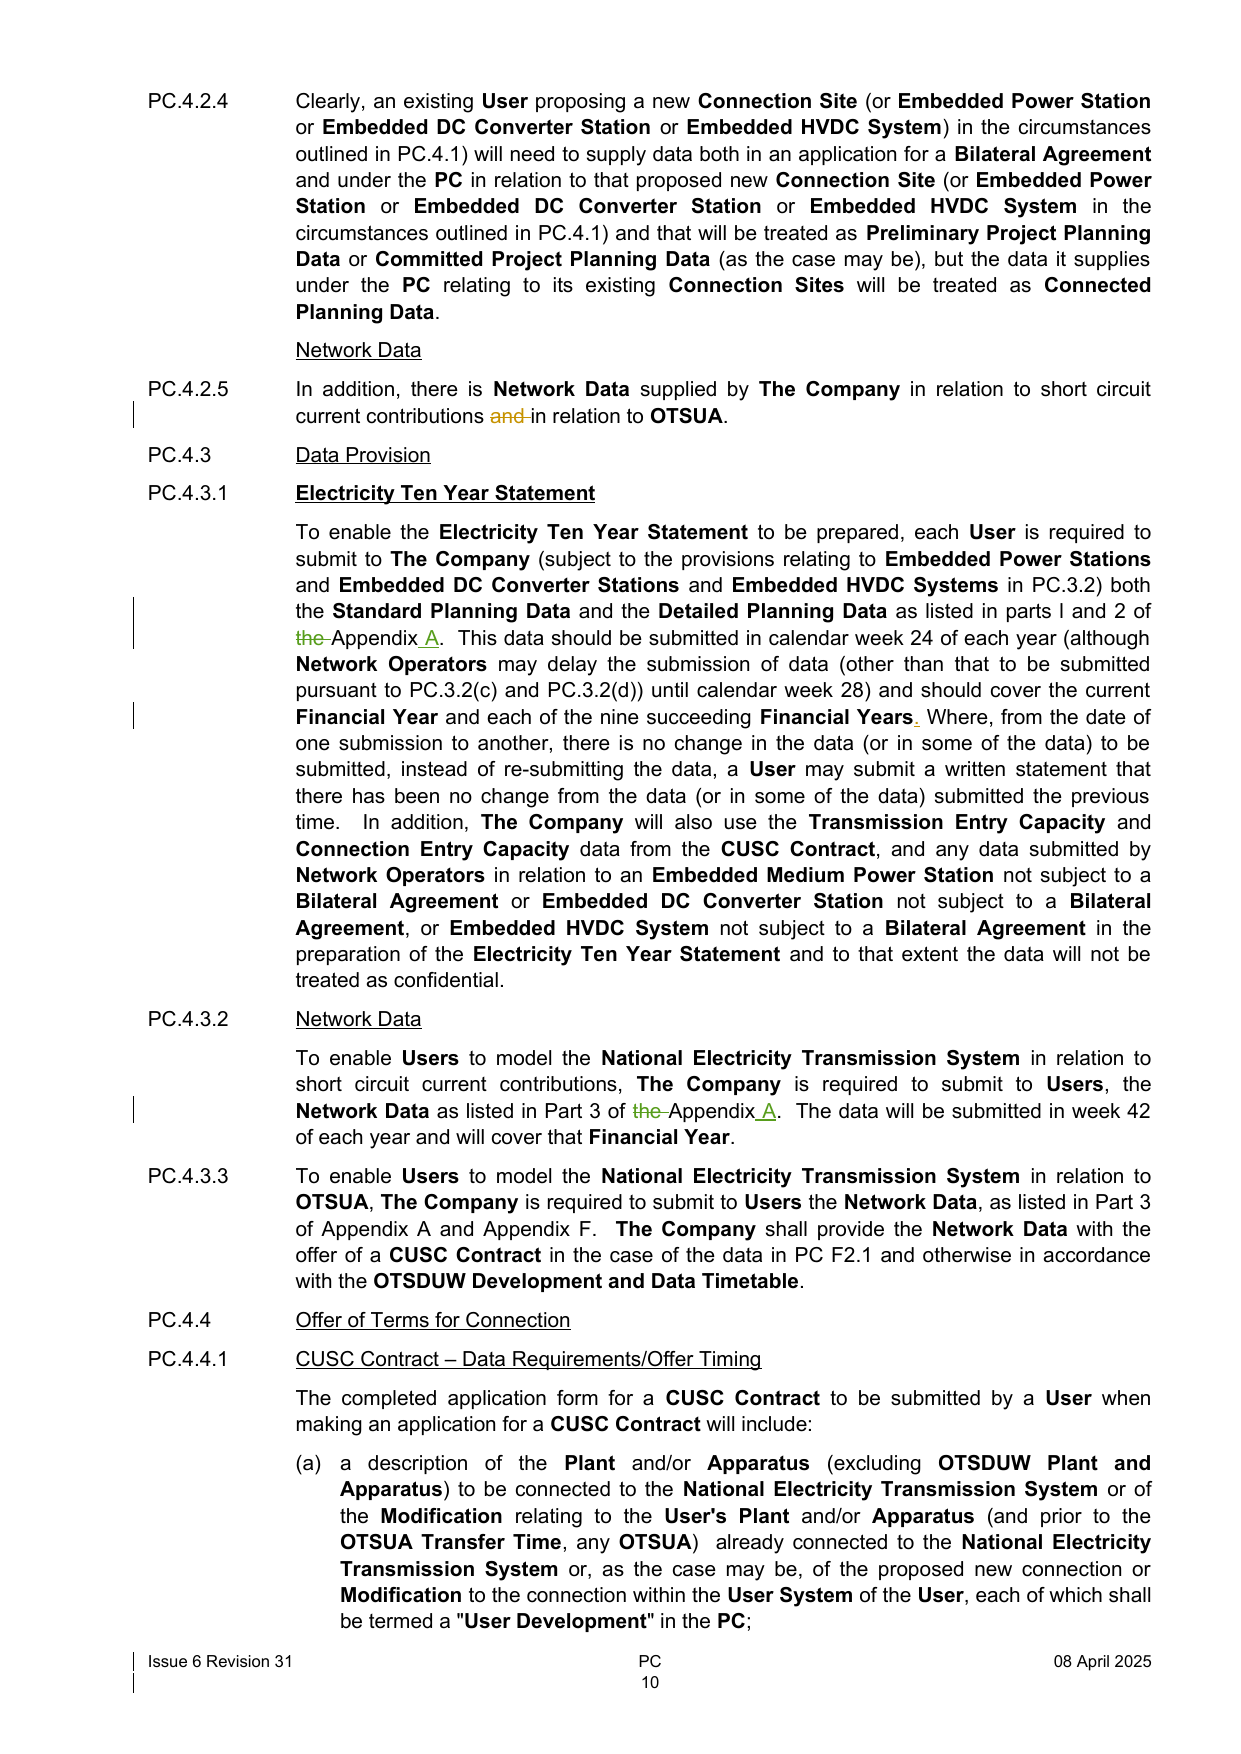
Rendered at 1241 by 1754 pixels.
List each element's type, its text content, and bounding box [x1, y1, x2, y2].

text The completed application form for a CUSC Contract to be submitted by a User when making an application for a CUSC Contract will include: [148, 1386, 1152, 1436]
text PC.4.3.2 Network Data [148, 1007, 1152, 1031]
text Network Data [148, 338, 1152, 362]
text PC.4.2.5 In addition, there is Network Data supplied by The Company in relation to short circuit current contributions in relation to OTSUA. [148, 377, 1152, 427]
text To enable the Electricity Ten Year Statement to be prepared, each User is required to submit to The Company (subject to the provisions relating to Embedded Power Stations and Embedded DC Converter Stations and Embedded HVDC Systems in PC.3.2) both the Standard Planning Data and the Detailed Planning Data as listed in parts l and 2 of Appendix. This data should be submitted in calendar week 24 of each year (although Network Operators may delay the submission of data (other than that to be submitted pursuant to PC.3.2(c) and PC.3.2(d)) until calendar week 28) and should cover the current Financial Year and each of the nine succeeding Financial Years Where, from the date of one submission to another, there is no change in the data (or in some of the data) to be submitted, instead of re-submitting the data, a User may submit a written statement that there has been no change from the data (or in some of the data) submitted the previous time. In addition, The Company will also use the Transmission Entry Capacity and Connection Entry Capacity data from the CUSC Contract, and any data submitted by Network Operators in relation to an Embedded Medium Power Station not subject to a Bilateral Agreement or Embedded DC Converter Station not subject to a Bilateral Agreement, or Embedded HVDC System not subject to a Bilateral Agreement in the preparation of the Electricity Ten Year Statement and to that extent the data will not be treated as confidential. [148, 520, 1152, 992]
text PC.4.4.1 CUSC Contract – Data Requirements/Offer Timing [148, 1347, 1152, 1371]
text PC.4.3 Data Provision [148, 442, 1152, 466]
text (a) a description of the Plant and/or Apparatus (excluding OTSDUW Plant and Apparatus) to be connected to the National Electricity Transmission System or of the Modification relating to the User's Plant and/or Apparatus (and prior to the OTSUA Transfer Time, any OTSUA) already connected to the National Electricity Transmission System or, as the case may be, of the proposed new connection or Modification to the connection within the User System of the User, each of which shall be termed a "User Development" in the PC; [295, 1451, 1152, 1633]
text PC.4.3.3 To enable Users to model the National Electricity Transmission System in relation to OTSUA, The Company is required to submit to Users the Network Data, as listed in Part 3 of Appendix A and Appendix F. The Company shall provide the Network Data with the offer of a CUSC Contract in the case of the data in PC F2.1 and otherwise in accordance with the OTSDUW Development and Data Timetable. [148, 1164, 1152, 1293]
text PC.4.3.1 Electricity Ten Year Statement [148, 481, 1152, 505]
text PC.4.4 Offer of Terms for Connection [148, 1308, 1152, 1332]
text To enable Users to model the National Electricity Transmission System in relation to short circuit current contributions, The Company is required to submit to Users, the Network Data as listed in Part 3 of Appendix. The data will be submitted in week 42 of each year and will cover that Financial Year. [148, 1046, 1152, 1149]
text PC.4.2.4 Clearly, an existing User proposing a new Connection Site (or Embedded Power Station or Embedded DC Converter Station or Embedded HVDC System) in the circumstances outlined in PC.4.1) will need to supply data both in an application for a Bilateral Agreement and under the PC in relation to that proposed new Connection Site (or Embedded Power Station or Embedded DC Converter Station or Embedded HVDC System in the circumstances outlined in PC.4.1) and that will be treated as Preliminary Project Planning Data or Committed Project Planning Data (as the case may be), but the data it supplies under the PC relating to its existing Connection Sites will be treated as Connected Planning Data. [148, 89, 1152, 323]
